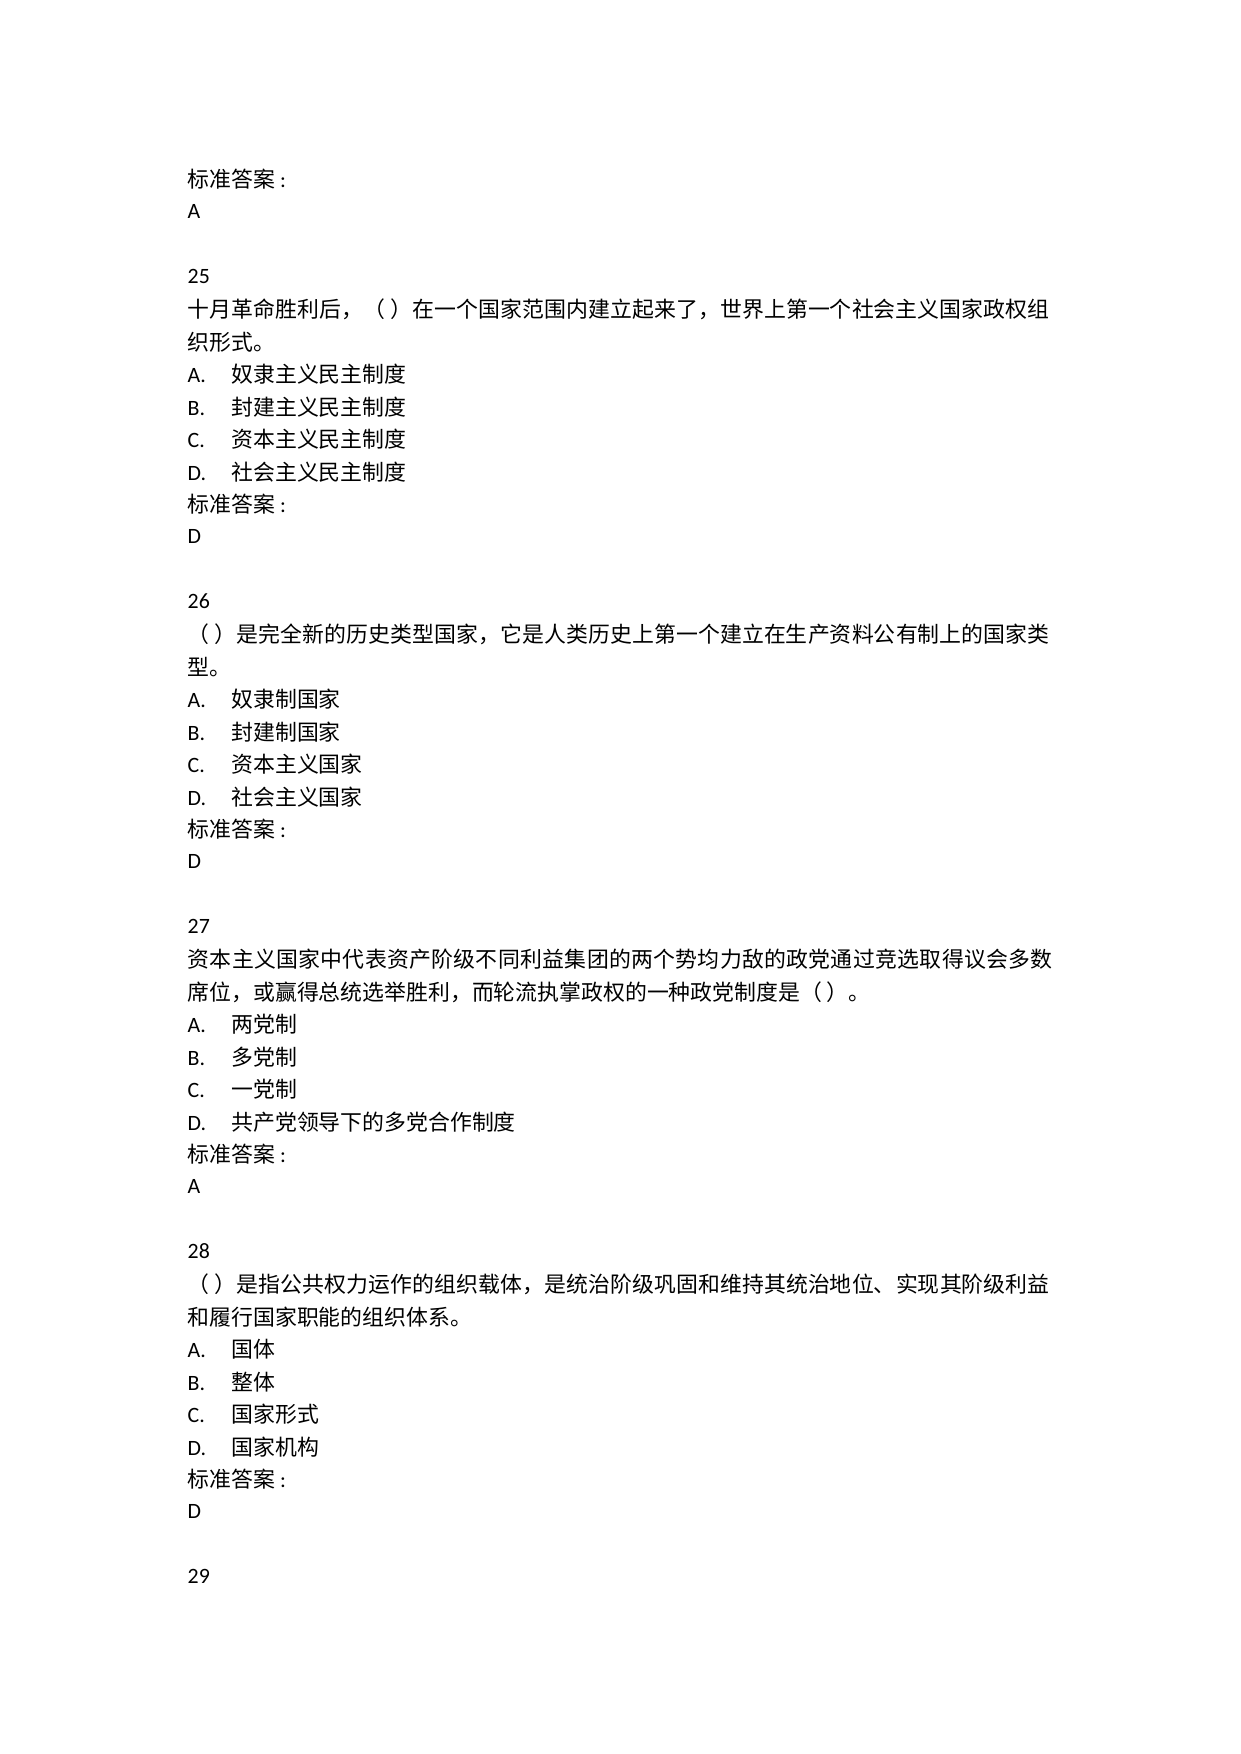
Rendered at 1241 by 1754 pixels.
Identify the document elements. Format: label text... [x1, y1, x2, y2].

text 28 [187, 1234, 1053, 1267]
text 十月革命胜利后，（ ）在一个国家范围内建立起来了，世界上第一个社会主义国家政权组织形式。 [187, 292, 1053, 357]
text C. 一党制 [187, 1072, 1053, 1104]
text B. 整体 [187, 1364, 1053, 1397]
text 25 [187, 259, 1053, 292]
text D [187, 844, 1053, 877]
text B. 多党制 [187, 1039, 1053, 1072]
text B. 封建制国家 [187, 714, 1053, 747]
text D. 国家机构 [187, 1429, 1053, 1462]
text 标准答案 : [187, 1137, 1053, 1169]
text 29 [187, 1559, 1053, 1592]
text 27 [187, 909, 1053, 942]
text A [187, 1169, 1053, 1202]
text 标准答案 : [187, 487, 1053, 519]
text 标准答案 : [187, 162, 1053, 194]
text B. 封建主义民主制度 [187, 389, 1053, 422]
text D. 社会主义国家 [187, 779, 1053, 812]
text C. 国家形式 [187, 1397, 1053, 1429]
text D. 共产党领导下的多党合作制度 [187, 1104, 1053, 1137]
text C. 资本主义国家 [187, 747, 1053, 779]
text 标准答案 : [187, 1462, 1053, 1494]
text D. 社会主义民主制度 [187, 454, 1053, 487]
text A [187, 194, 1053, 227]
text D [187, 1494, 1053, 1527]
text 资本主义国家中代表资产阶级不同利益集团的两个势均力敌的政党通过竞选取得议会多数席位，或赢得总统选举胜利，而轮流执掌政权的一种政党制度是（ ）。 [187, 942, 1053, 1007]
text C. 资本主义民主制度 [187, 422, 1053, 454]
text D [187, 519, 1053, 552]
text （ ）是指公共权力运作的组织载体，是统治阶级巩固和维持其统治地位、实现其阶级利益和履行国家职能的组织体系。 [187, 1267, 1053, 1332]
text 26 [187, 584, 1053, 617]
text （ ）是完全新的历史类型国家，它是人类历史上第一个建立在生产资料公有制上的国家类型。 [187, 617, 1053, 682]
text A. 国体 [187, 1332, 1053, 1364]
text 标准答案 : [187, 812, 1053, 844]
text A. 奴隶主义民主制度 [187, 357, 1053, 389]
text A. 两党制 [187, 1007, 1053, 1039]
text A. 奴隶制国家 [187, 682, 1053, 714]
